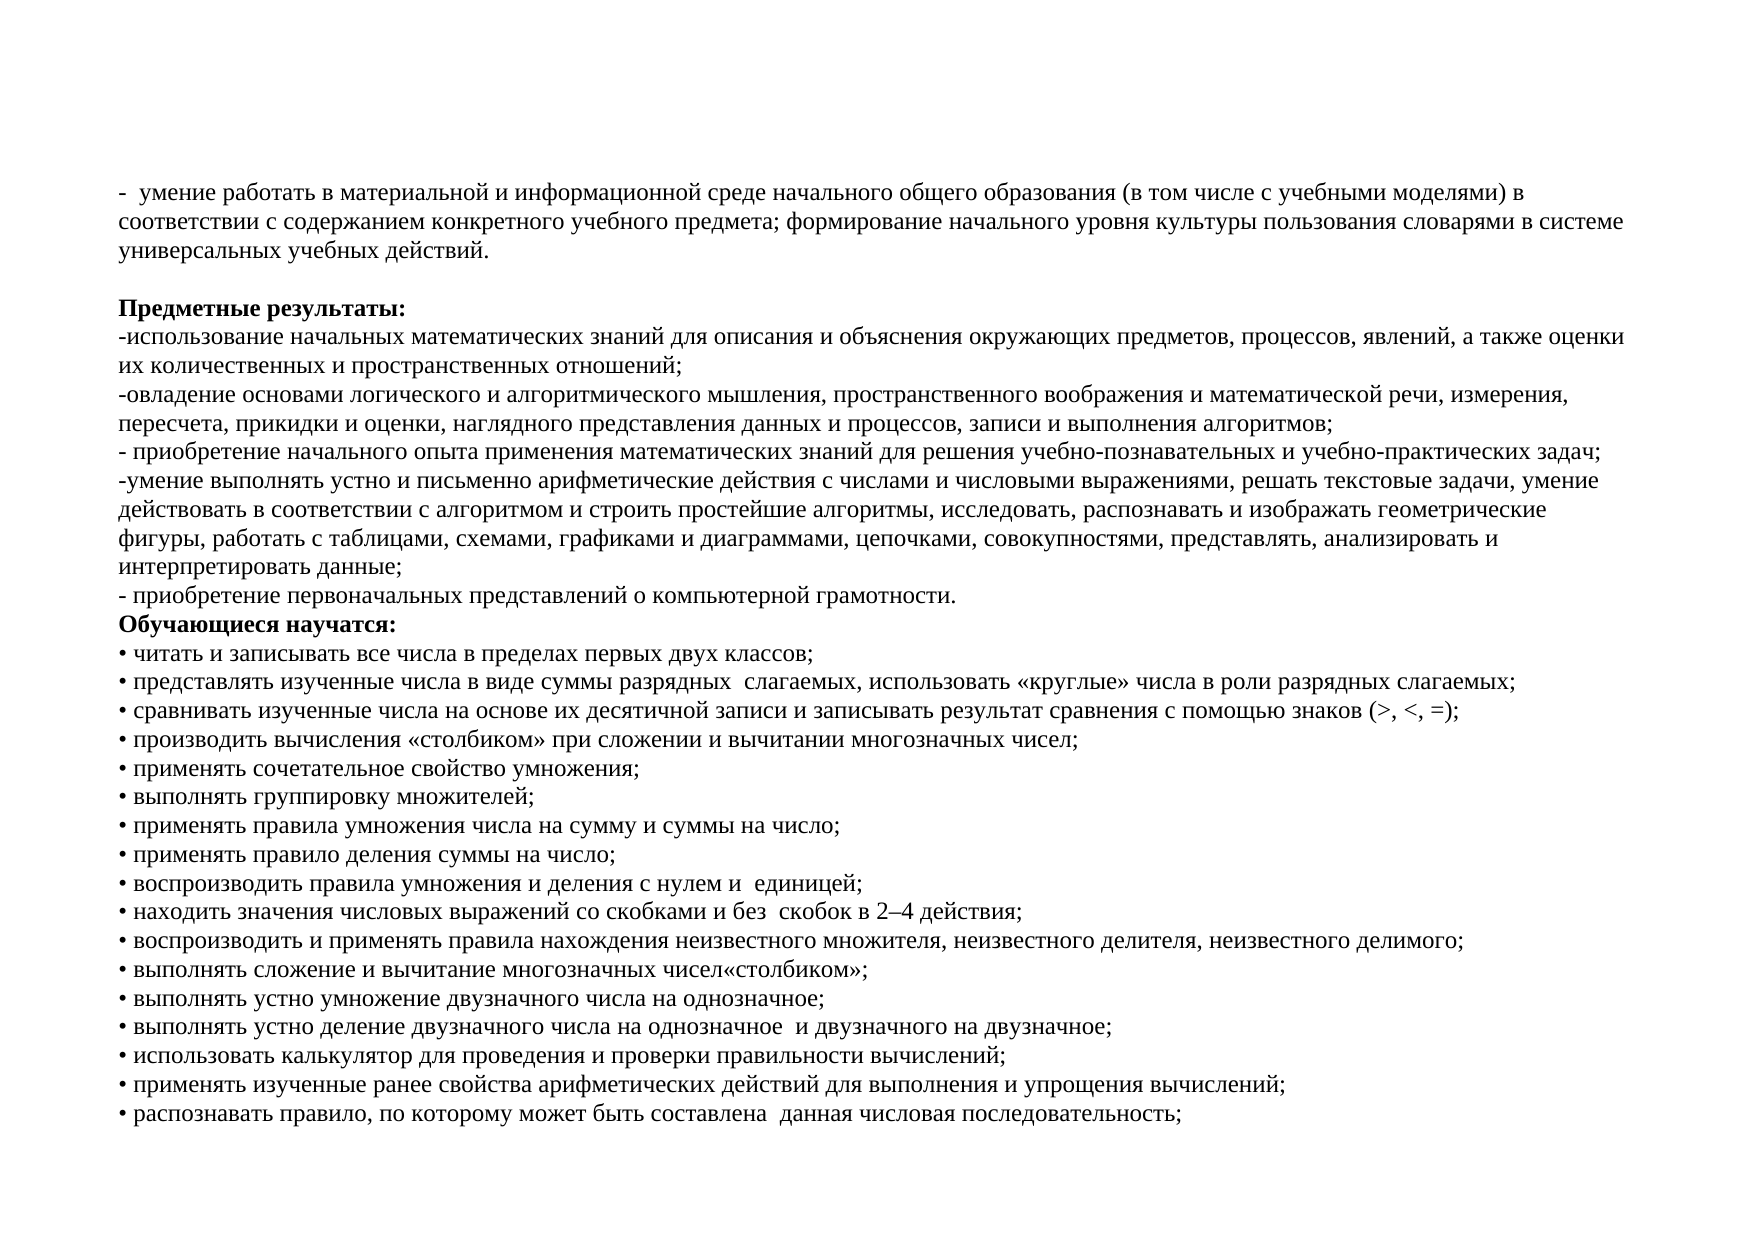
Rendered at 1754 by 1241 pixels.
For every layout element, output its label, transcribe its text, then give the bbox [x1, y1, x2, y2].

text • выполнять группировку множителей; [118, 781, 1636, 810]
text • производить вычисления «столбиком» при сложении и вычитании многозначных чисел; [118, 724, 1636, 753]
text • воспроизводить и применять правила нахождения неизвестного множителя, неизвестного делителя, неизвестного делимого; [118, 925, 1636, 954]
text - приобретение начального опыта применения математических знаний для решения учебно-познавательных и учебно-практических задач; [118, 436, 1636, 465]
text • выполнять сложение и вычитание многозначных чисел«столбиком»; [118, 954, 1636, 983]
text • выполнять устно умножение двузначного числа на однозначное; [118, 983, 1636, 1011]
text • представлять изученные числа в виде суммы разрядных слагаемых, использовать «круглые» числа в роли разрядных слагаемых; [118, 666, 1636, 695]
text • использовать калькулятор для проведения и проверки правильности вычислений; [118, 1040, 1636, 1069]
text • сравнивать изученные числа на основе их десятичной записи и записывать результат сравнения с помощью знаков (>, <, =); [118, 695, 1636, 724]
text - умение работать в материальной и информационной среде начального общего образования (в том числе с учебными моделями) в соответствии с содержанием конкретного учебного предмета; формирование начального уровня культуры пользования словарями в системе универсальных учебных действий. [118, 177, 1636, 263]
text • воспроизводить правила умножения и деления с нулем и единицей; [118, 868, 1636, 896]
text • находить значения числовых выражений со скобками и без скобок в 2–4 действия; [118, 896, 1636, 925]
text -использование начальных математических знаний для описания и объяснения окружающих предметов, процессов, явлений, а также оценки их количественных и пространственных отношений; [118, 321, 1636, 379]
text • распознавать правило, по которому может быть составлена данная числовая последовательность; [118, 1098, 1636, 1126]
text • применять изученные ранее свойства арифметических действий для выполнения и упрощения вычислений; [118, 1069, 1636, 1098]
text • применять правила умножения числа на сумму и суммы на число; [118, 810, 1636, 839]
text • применять сочетательное свойство умножения; [118, 753, 1636, 781]
text • выполнять устно деление двузначного числа на однозначное и двузначного на двузначное; [118, 1011, 1636, 1040]
text -овладение основами логического и алгоритмического мышления, пространственного воображения и математической речи, измерения, пересчета, прикидки и оценки, наглядного представления данных и процессов, записи и выполнения алгоритмов; [118, 379, 1636, 436]
text -умение выполнять устно и письменно арифметические действия с числами и числовыми выражениями, решать текстовые задачи, умение действовать в соответствии с алгоритмом и строить простейшие алгоритмы, исследовать, распознавать и изображать геометрические фигуры, работать с таблицами, схемами, графиками и диаграммами, цепочками, совокупностями, представлять, анализировать и интерпретировать данные; [118, 465, 1636, 580]
text Предметные результаты: [118, 293, 1636, 321]
text - приобретение первоначальных представлений о компьютерной грамотности. [118, 580, 1636, 609]
text • читать и записывать все числа в пределах первых двух классов; [118, 638, 1636, 666]
text Обучающиеся научатся: [118, 609, 1636, 638]
text • применять правило деления суммы на число; [118, 839, 1636, 868]
